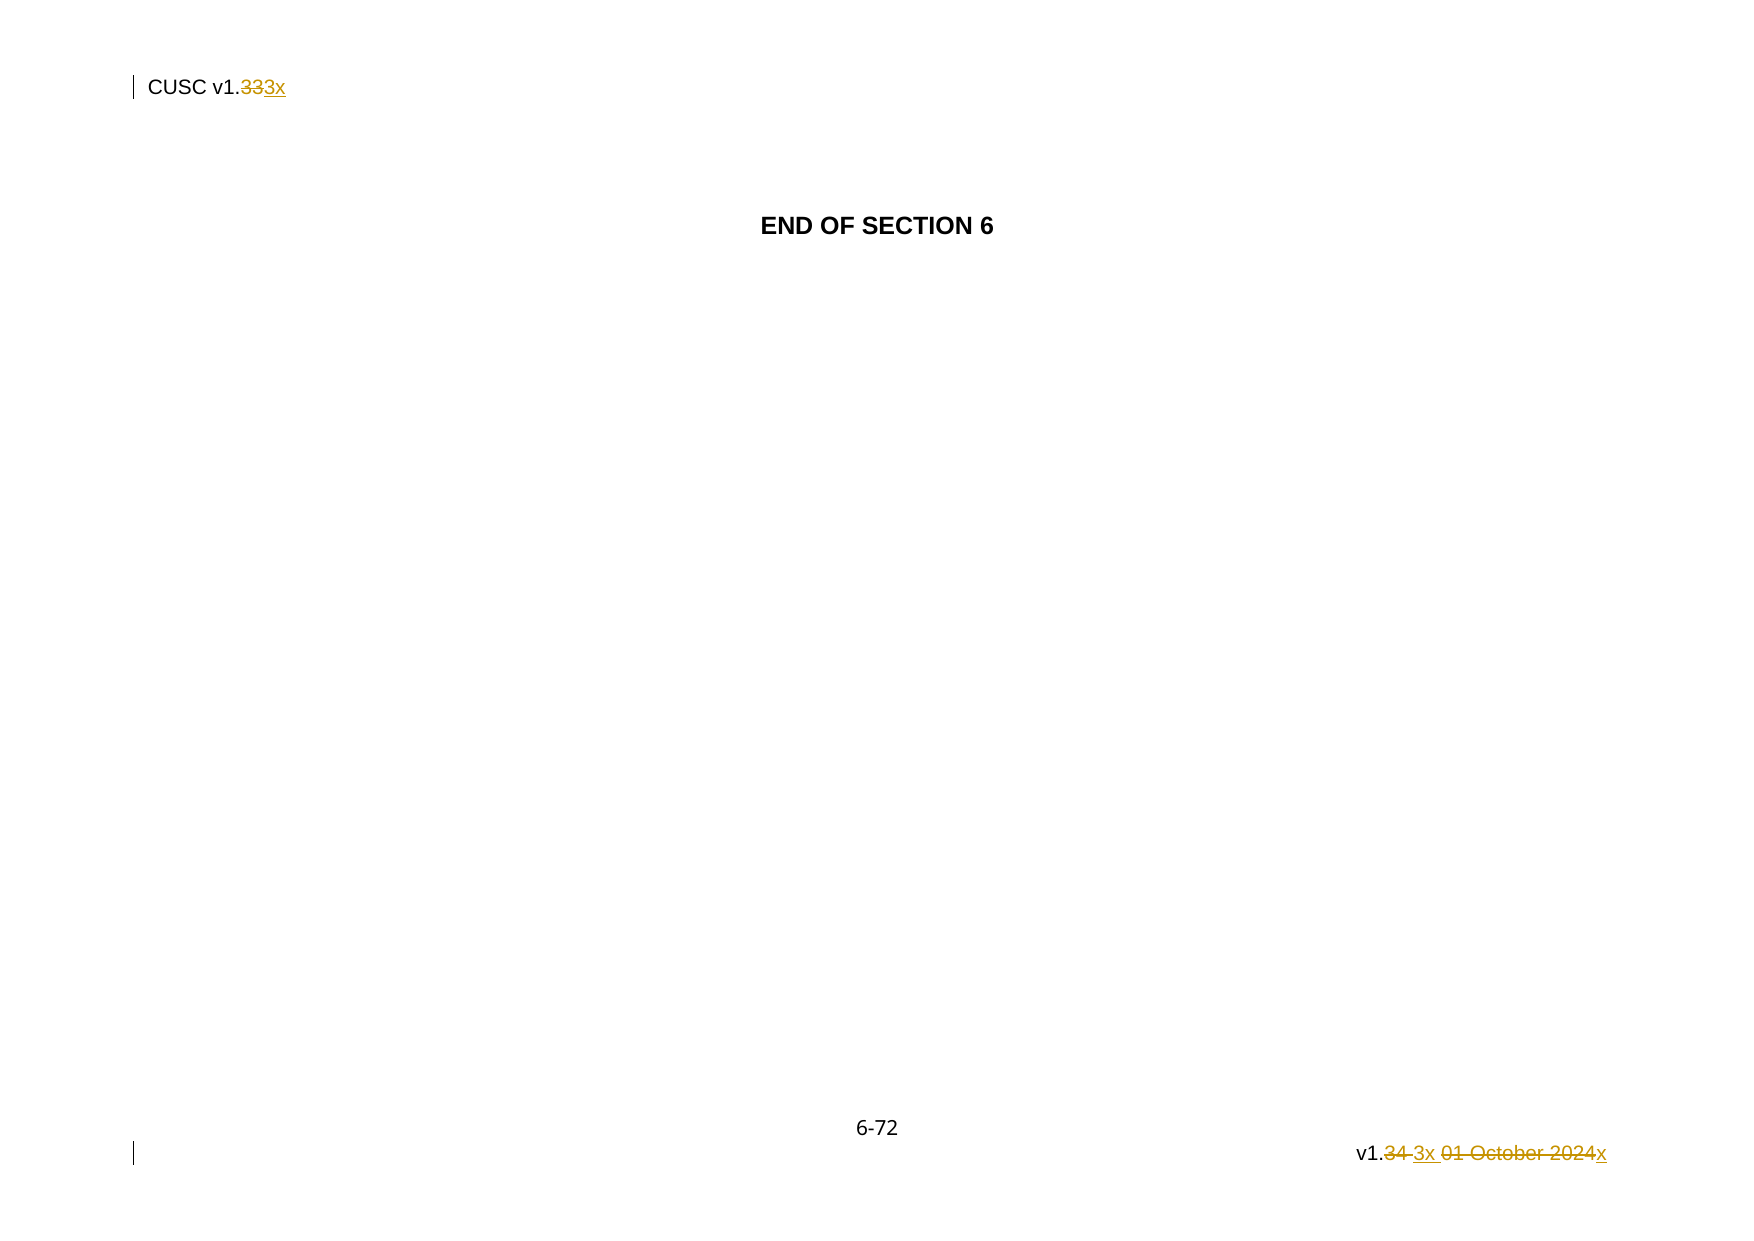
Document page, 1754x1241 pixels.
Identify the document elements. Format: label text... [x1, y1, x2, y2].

text END OF SECTION 6 [148, 211, 1606, 240]
